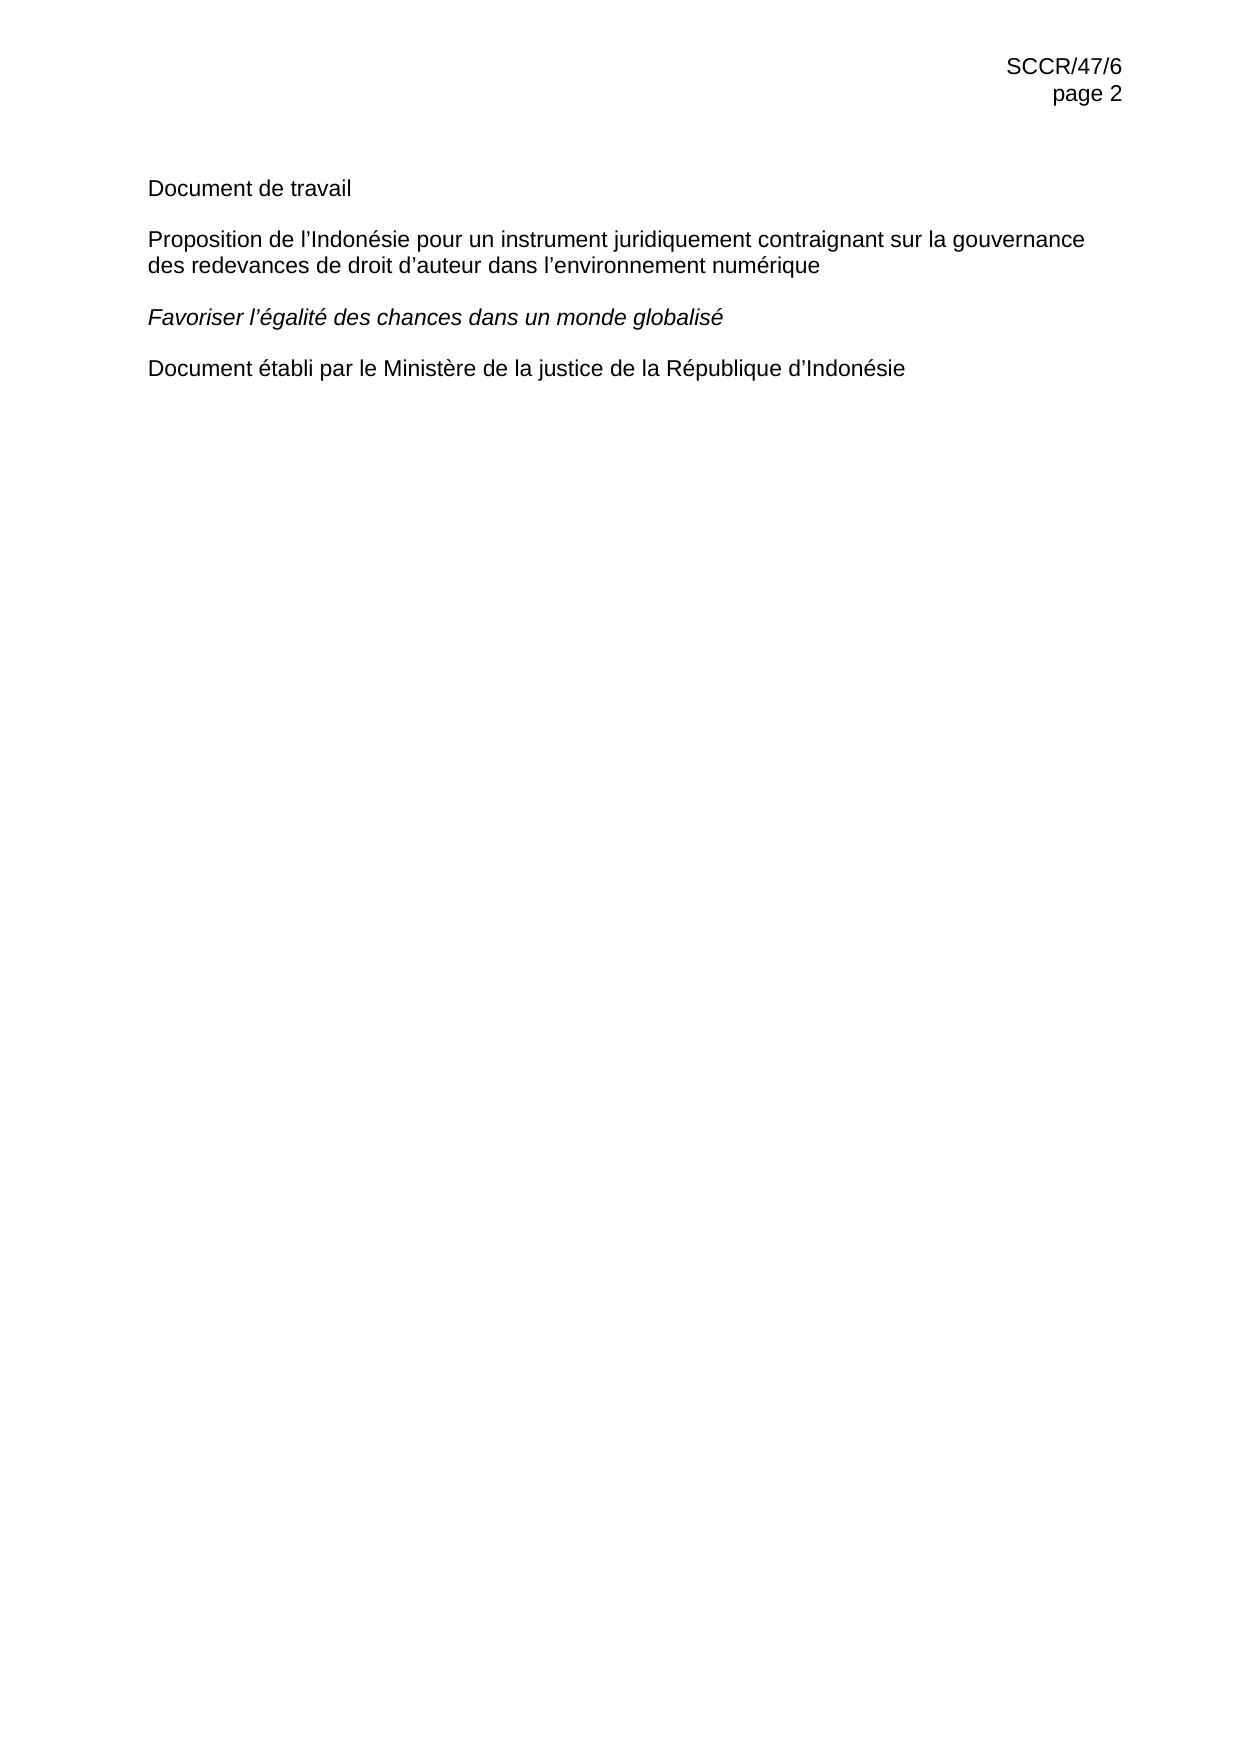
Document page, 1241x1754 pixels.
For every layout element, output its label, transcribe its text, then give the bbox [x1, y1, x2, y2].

text Proposition de l’Indonésie pour un instrument juridiquement contraignant sur la gouvernance des redevances de droit d’auteur dans l’environnement numérique [148, 226, 1122, 279]
text Favoriser l’égalité des chances dans un monde globalisé [148, 304, 1122, 330]
text Document de travail [148, 174, 1122, 201]
text Document établi par le Ministère de la justice de la République d’Indonésie [148, 355, 1122, 381]
